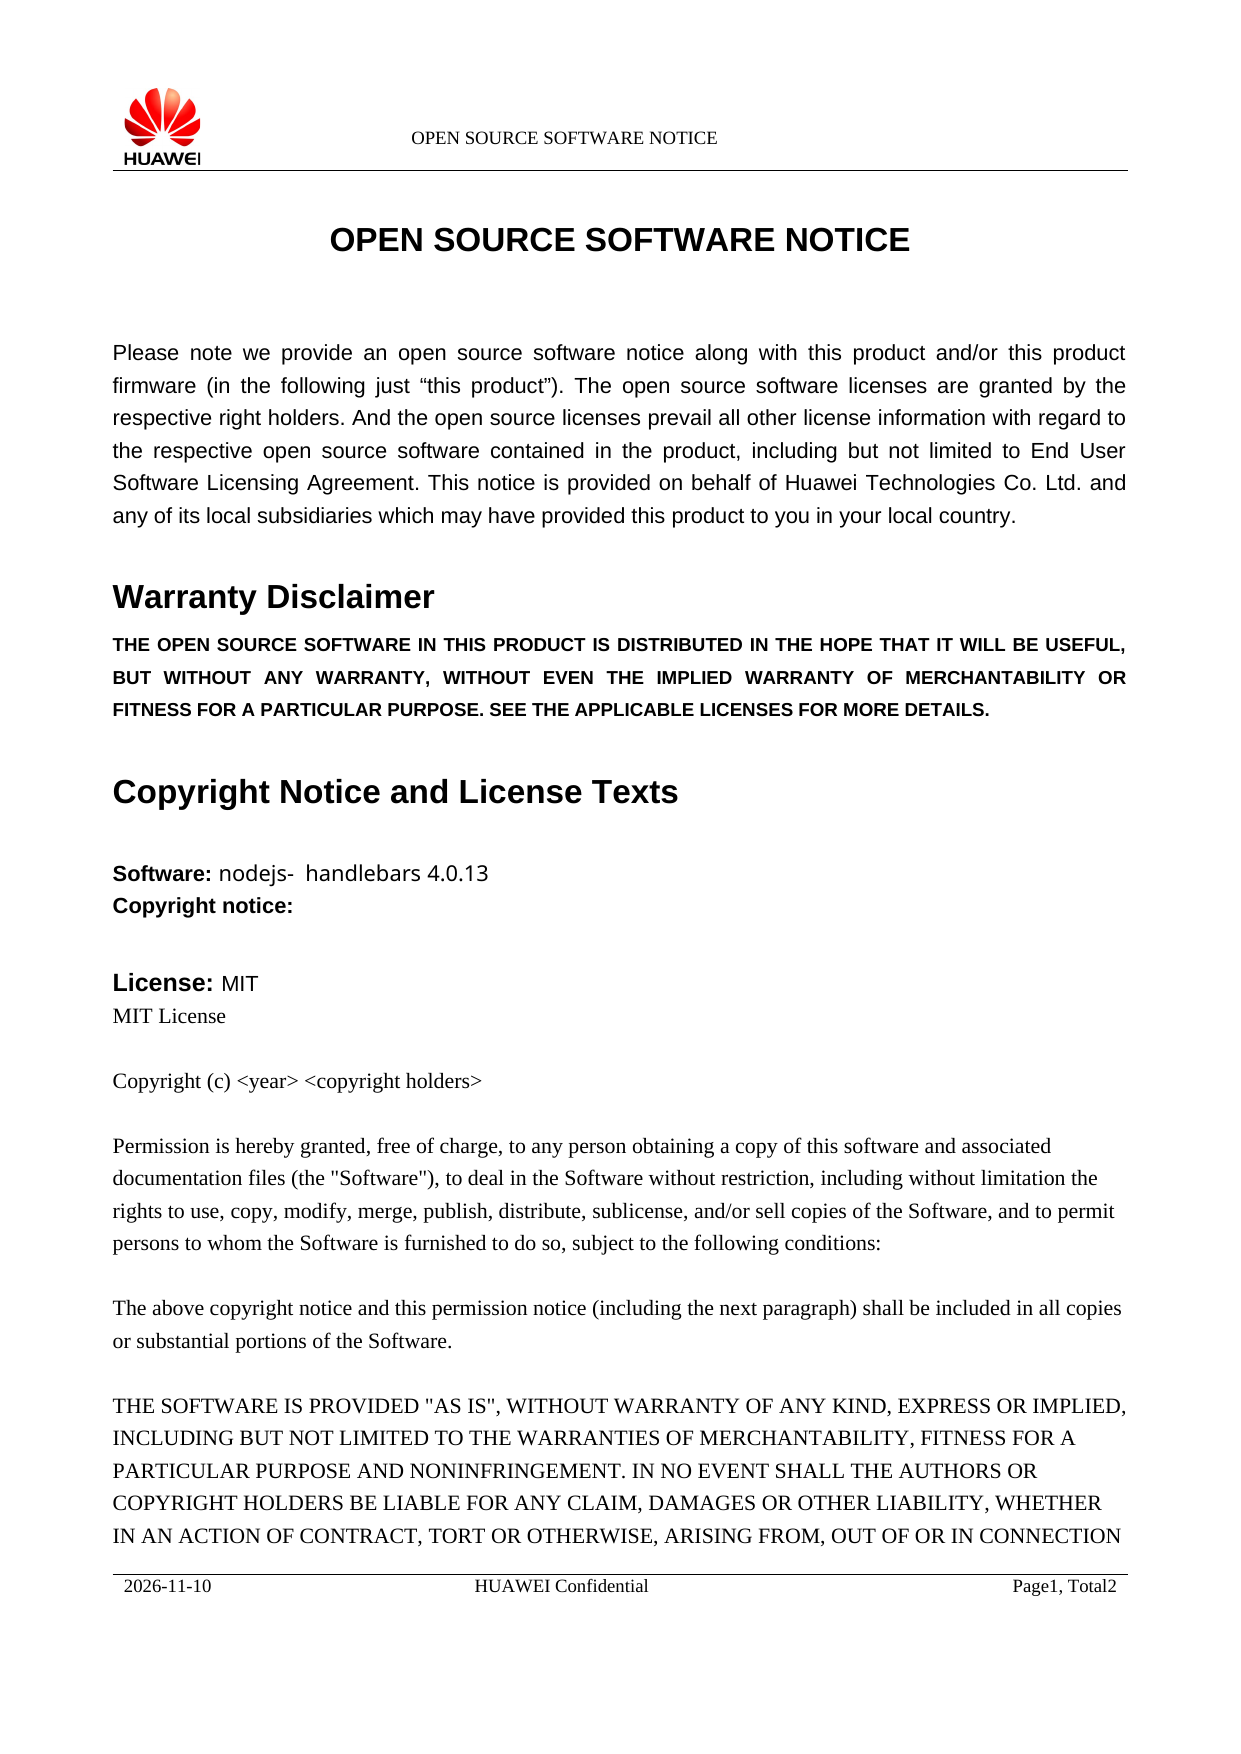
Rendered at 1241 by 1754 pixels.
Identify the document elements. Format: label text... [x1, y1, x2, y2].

text Copyright Notice and License Texts [112, 759, 1128, 824]
text License: MIT [112, 966, 1128, 999]
title Software: nodejs- handlebars 4.0.13 [112, 856, 1128, 889]
text Warranty Disclaimer [112, 564, 1128, 629]
text Please note we provide an open source software notice along with this product and/or this product firmware (in the following just “this product”). The open source software licenses are granted by the respective right holders. And the open source licenses prevail all other license information with regard to the respective open source software contained in the product, including but not limited to End User Software Licensing Agreement. This notice is provided on behalf of Huawei Technologies Co. Ltd. and any of its local subsidiaries which may have provided this product to you in your local country. [112, 336, 1128, 531]
text Copyright notice: [112, 889, 1128, 921]
picture [124, 88, 201, 165]
text OPEN SOURCE SOFTWARE NOTICE [112, 206, 1128, 271]
text The open source software in this product is distributed in the hope that it will be useful, but WITHOUT ANY WARRANTY, without even the implied warranty of MERCHANTABILITY or FITNESS FOR A PARTICULAR PURPOSE. See the applicable licenses for more details. [112, 629, 1128, 726]
